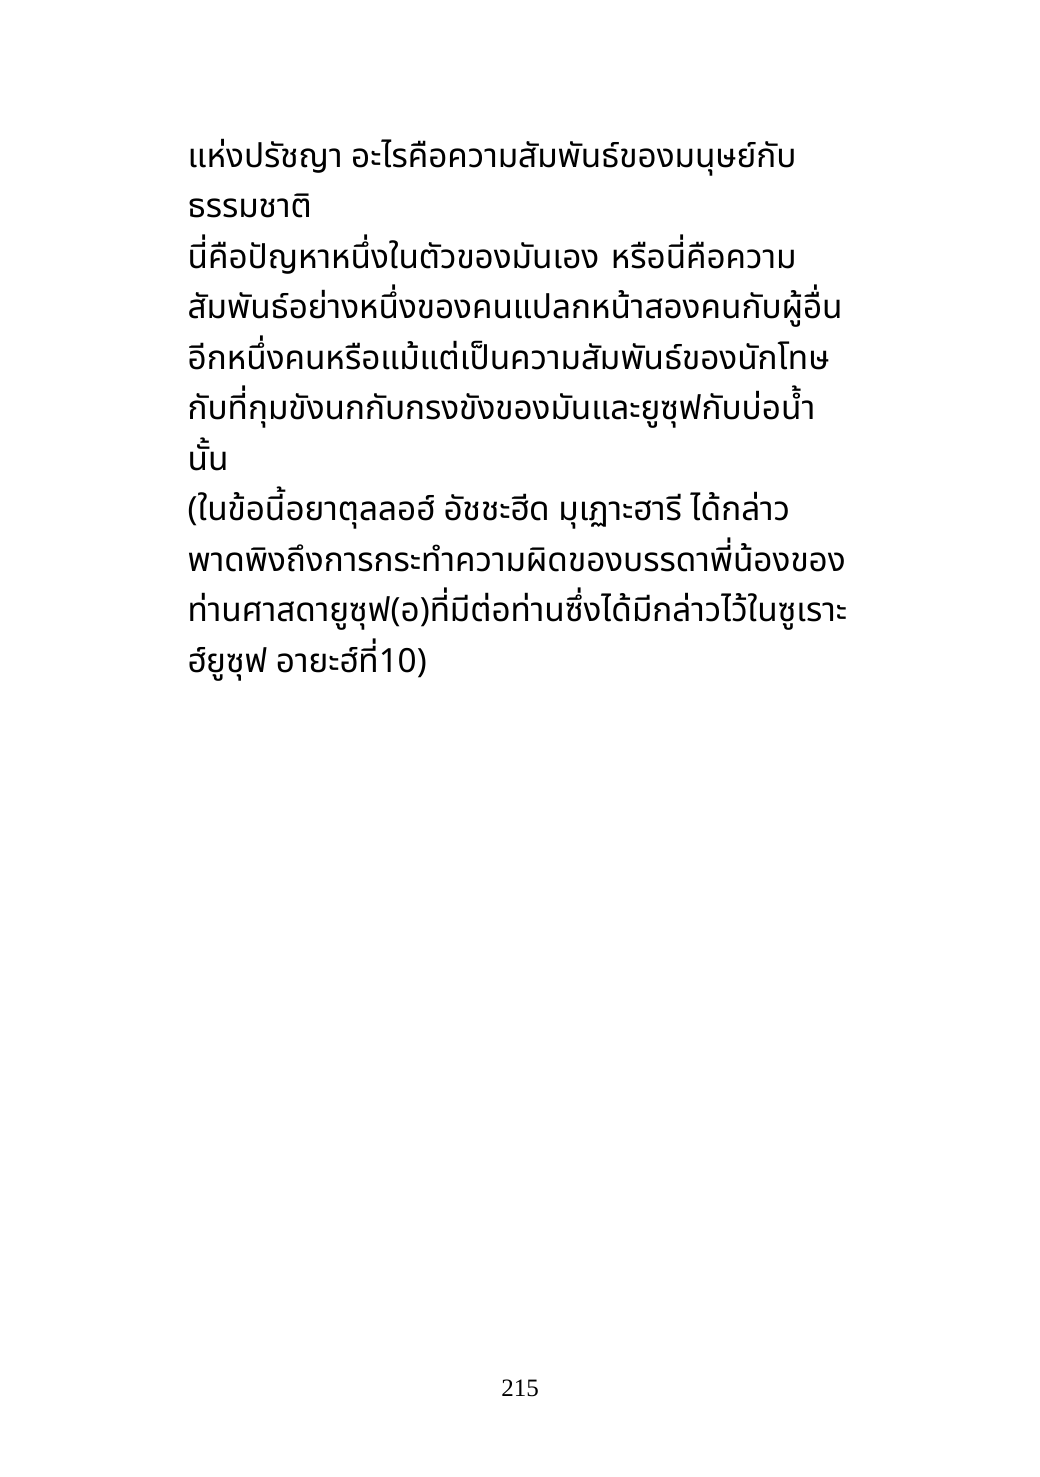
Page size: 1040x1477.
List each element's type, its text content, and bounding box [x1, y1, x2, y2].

text (ในข้อนี้อยาตุลลอฮ์ อัชชะฮีด มุเฏาะฮารี ได้กล่าวพาดพิงถึงการกระทำความผิดของบรรดาพี่น้องของท่านศาสดายูซุฟ(อ)ที่มีต่อท่านซึ่งได้มีกล่าวไว้ในซูเราะฮ์ยูซุฟ อายะฮ์ที่10) [187, 485, 852, 687]
text นี่คือปัญหาหนึ่งในตัวของมันเอง หรือนี่คือความสัมพันธ์อย่างหนึ่งของคนแปลกหน้าสองคนกับผู้อื่นอีกหนึ่งคนหรือแม้แต่เป็นความสัมพันธ์ของนักโทษกับที่กุมขังนกกับกรงขังของมันและยูซุฟกับบ่อน้ำนั้น [187, 233, 852, 485]
text แห่งปรัชญา อะไรคือความสัมพันธ์ของมนุษย์กับธรรมชาติ [187, 132, 852, 233]
